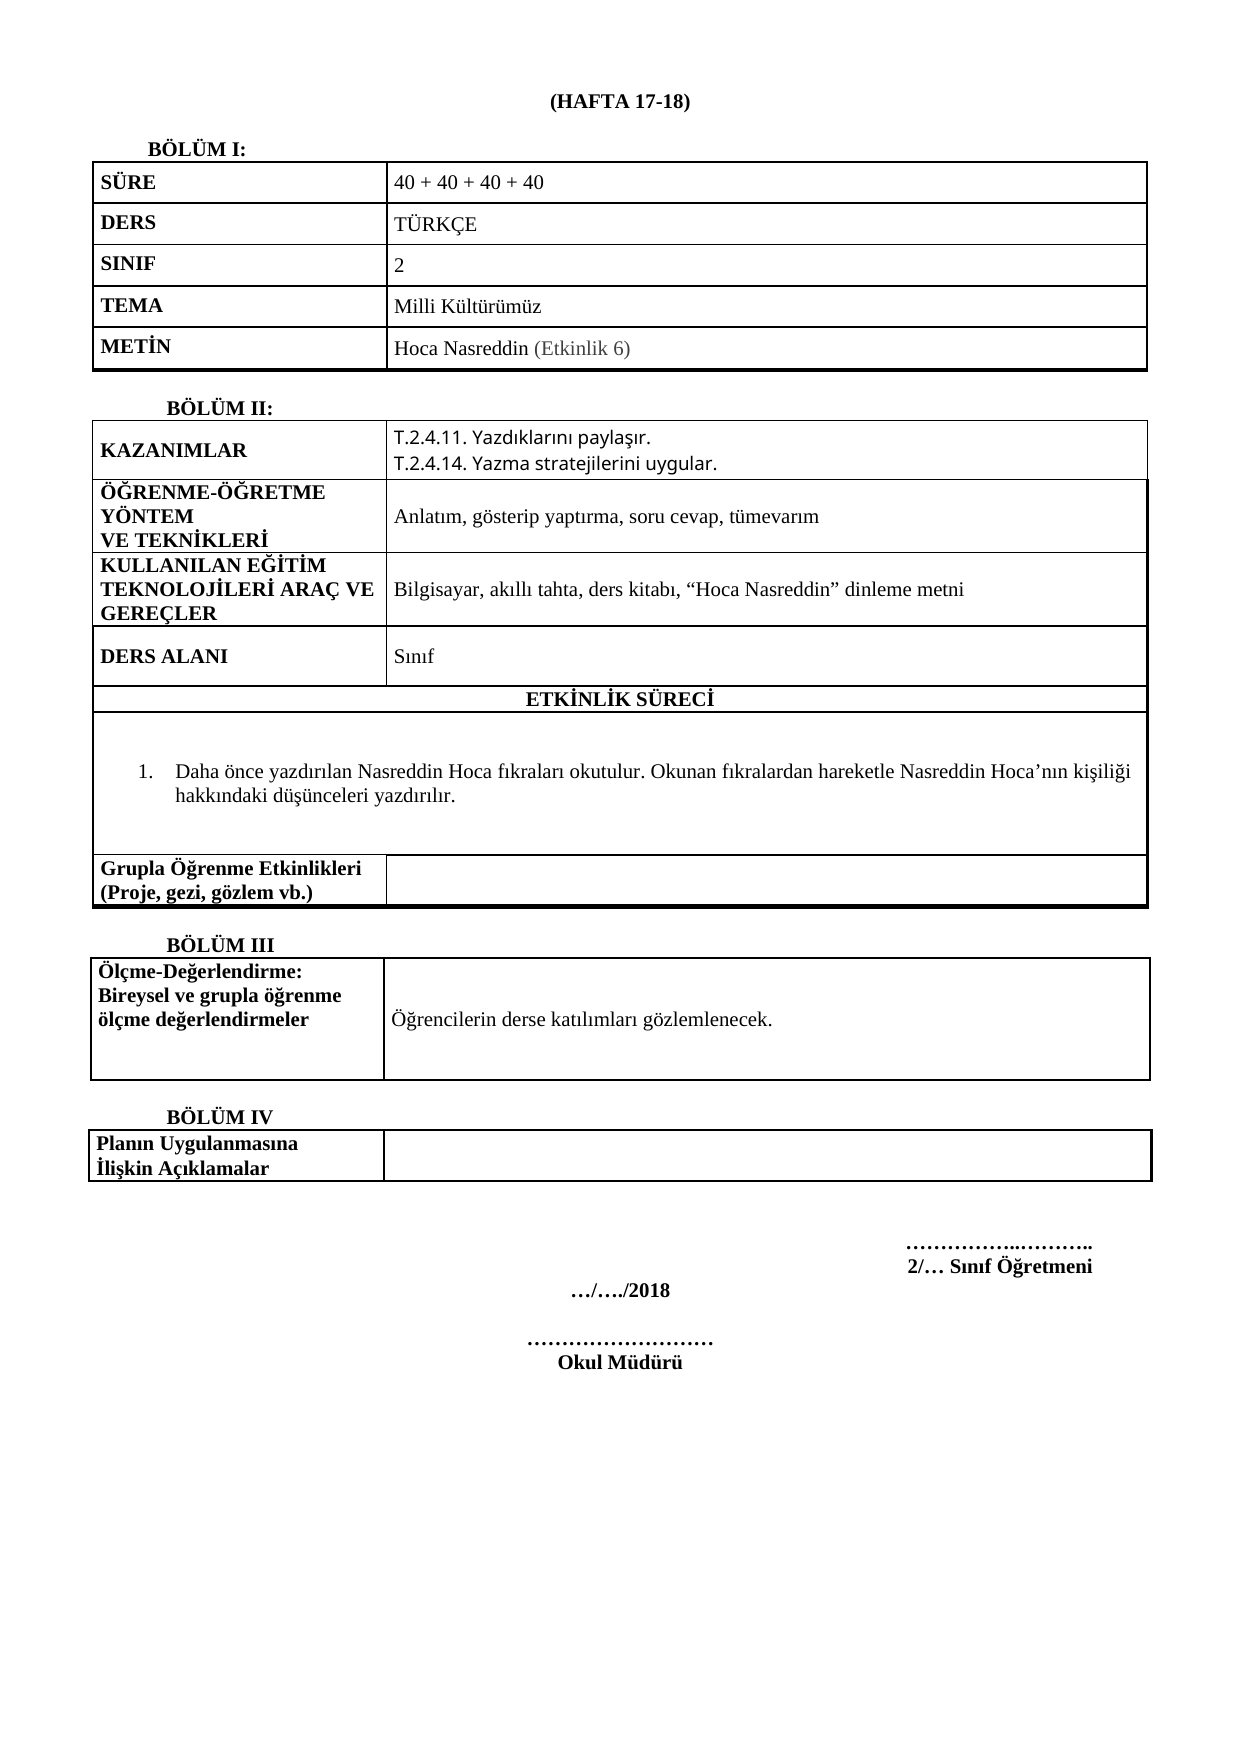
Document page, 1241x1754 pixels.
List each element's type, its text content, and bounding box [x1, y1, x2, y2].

table_cell Hoca Nasreddin (Etkinlik 6) [388, 328, 1146, 368]
table_header Planın Uygulanmasına İlişkin Açıklamalar [90, 1131, 383, 1179]
text 2/… Sınıf Öğretmeni [148, 1254, 1092, 1278]
text Okul Müdürü [148, 1350, 1092, 1374]
table_cell DERS ALANI [94, 627, 386, 685]
text (HAFTA 17-18) [148, 89, 1092, 113]
text BÖLÜM I: [148, 137, 1092, 161]
table_cell [387, 856, 1146, 904]
table_header SÜRE [94, 163, 386, 202]
subtitle BÖLÜM IV [148, 1105, 1092, 1129]
table_cell DERS [94, 204, 386, 243]
table_header Öğrencilerin derse katılımları gözlemlenecek. [385, 959, 1149, 1079]
table_header T.2.4.11. Yazdıklarını paylaşır. T.2.4.14. Yazma stratejilerini uygular. [387, 421, 1147, 479]
table_cell Anlatım, gösterip yaptırma, soru cevap, tümevarım [387, 480, 1146, 552]
table_cell 2 [388, 245, 1146, 285]
table_header Ölçme-Değerlendirme: Bireysel ve grupla öğrenme ölçme değerlendirmeler [92, 959, 383, 1079]
table_cell TEMA [94, 287, 386, 326]
table_header [385, 1131, 1150, 1179]
text ……………………… [148, 1326, 1092, 1350]
table_cell METİN [94, 328, 386, 368]
table_cell Bilgisayar, akıllı tahta, ders kitabı, “Hoca Nasreddin” dinleme metni [387, 553, 1146, 625]
table_cell KULLANILAN EĞİTİM TEKNOLOJİLERİ ARAÇ VE GEREÇLER [93, 553, 386, 625]
table_cell Grupla Öğrenme Etkinlikleri (Proje, gezi, gözlem vb.) [94, 855, 386, 904]
table_cell ETKİNLİK SÜRECİ [94, 687, 1146, 711]
table_cell Daha önce yazdırılan Nasreddin Hoca fıkraları okutulur. Okunan fıkralardan hareketle Nasreddin Hoca’nın kişiliği hakkındaki düşünceleri yazdırılır. [94, 713, 1146, 854]
table_cell SINIF [94, 245, 386, 285]
table_header 40 + 40 + 40 + 40 [388, 163, 1146, 202]
text BÖLÜM II: [148, 396, 1092, 420]
table_cell Milli Kültürümüz [388, 287, 1146, 326]
subtitle BÖLÜM III [148, 933, 1092, 957]
table_cell TÜRKÇE [388, 204, 1146, 243]
table_cell Sınıf [387, 627, 1146, 685]
table_cell ÖĞRENME-ÖĞRETME YÖNTEM VE TEKNİKLERİ [93, 480, 386, 552]
text …/…./2018 [148, 1278, 1092, 1302]
table_header KAZANIMLAR [93, 421, 386, 479]
text ……………..……….. [148, 1230, 1092, 1254]
